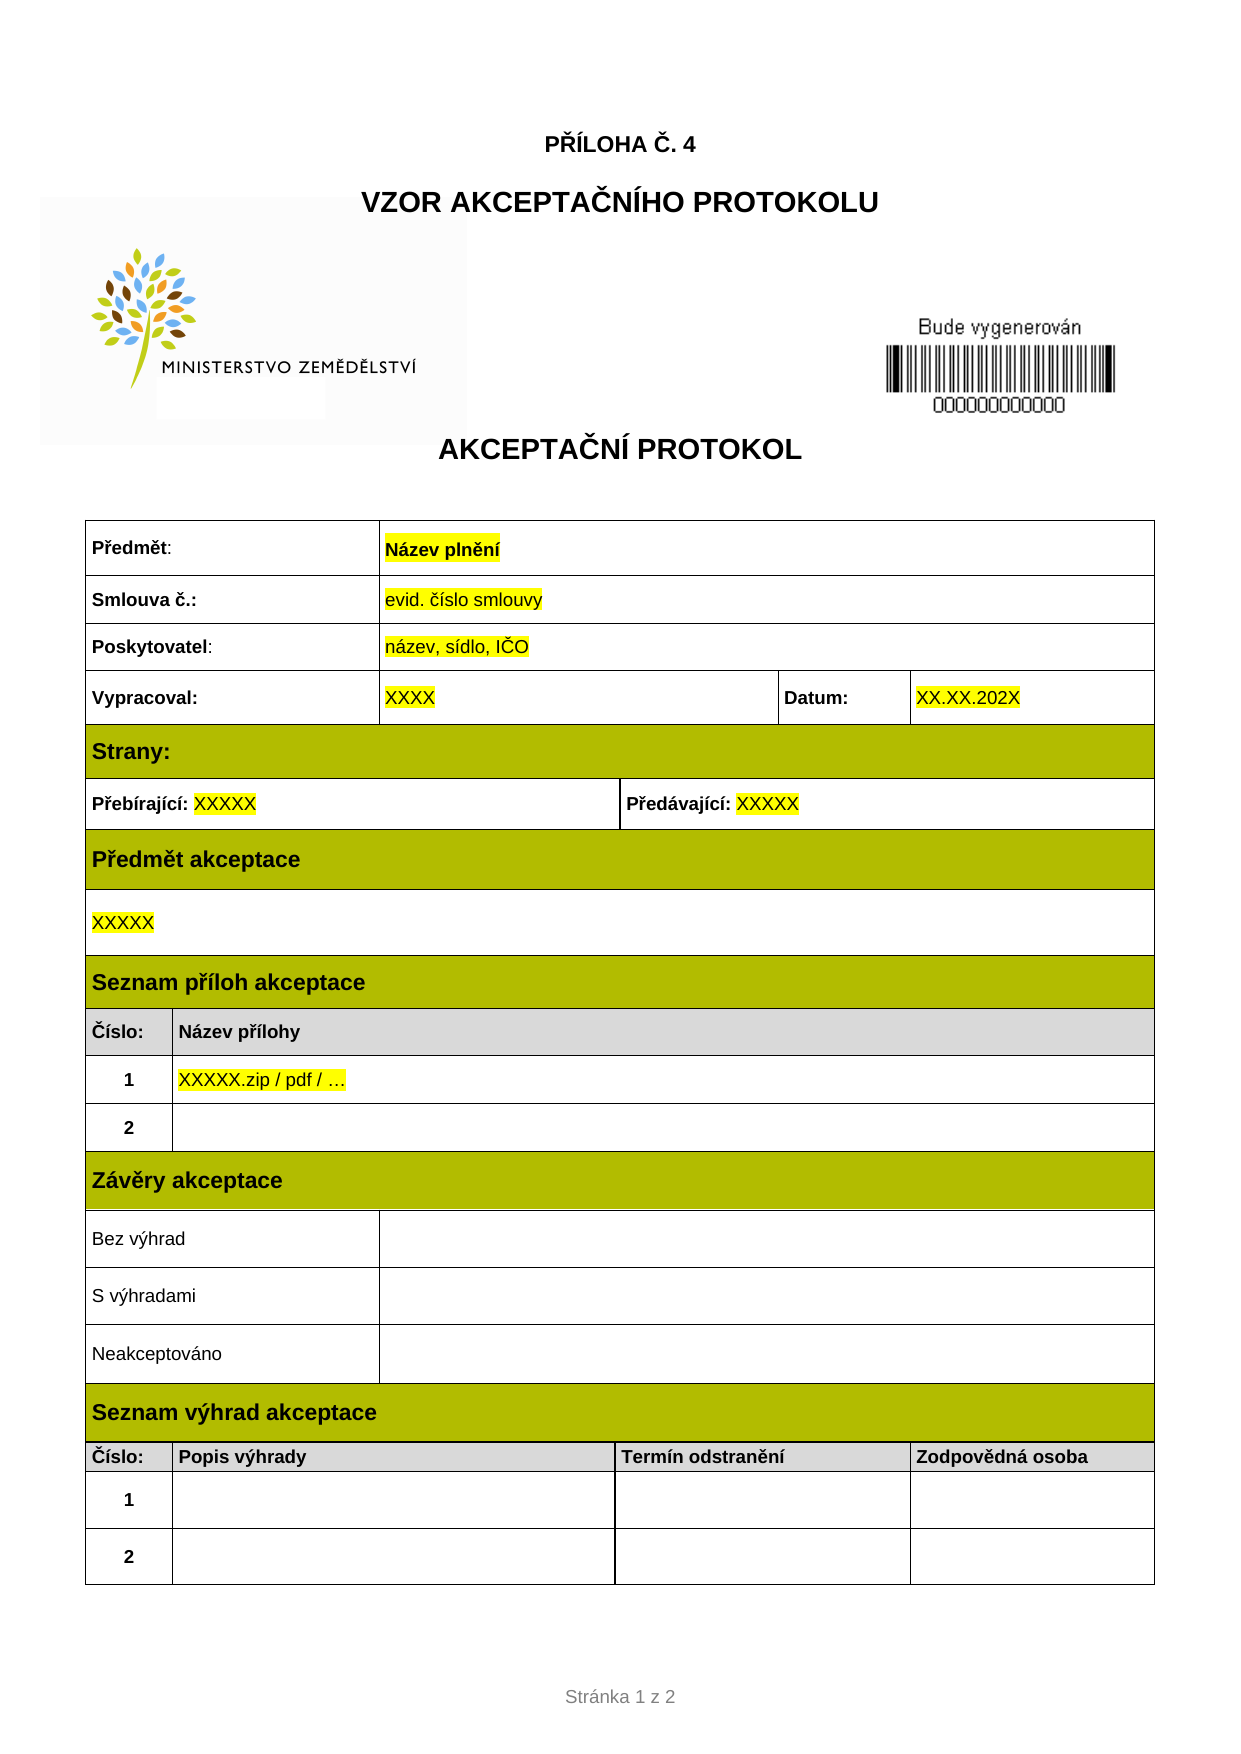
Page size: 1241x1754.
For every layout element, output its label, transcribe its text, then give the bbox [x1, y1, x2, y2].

table_cell evid. číslo smlouvy [380, 576, 1154, 622]
table_cell Předmět akceptace [86, 830, 1154, 889]
table_cell Číslo: [86, 1009, 172, 1055]
picture [879, 314, 1123, 424]
table_cell XX.XX.202X [911, 671, 1154, 723]
text Akceptační protokol [118, 436, 1122, 494]
table_cell 1 [86, 1056, 172, 1103]
table_cell Seznam výhrad akceptace [86, 1384, 1154, 1441]
table_cell [380, 1325, 1154, 1382]
table_cell název, sídlo, IČO [380, 624, 1154, 670]
table_cell XXXXX [86, 890, 1154, 955]
table_cell Neakceptováno [86, 1325, 379, 1382]
table_cell Termín odstranění [616, 1443, 910, 1471]
picture [40, 197, 467, 445]
table_cell [173, 1529, 614, 1584]
table_header Předmět: [86, 521, 379, 575]
table_cell Seznam příloh akceptace [86, 956, 1154, 1008]
table_cell [380, 1211, 1154, 1267]
table_cell S výhradami [86, 1268, 379, 1323]
table_cell Zodpovědná osoba [911, 1443, 1154, 1471]
table_header Název plnění [380, 521, 1154, 575]
table_cell Strany: [86, 725, 1154, 778]
table_cell Vypracoval: [86, 671, 379, 723]
table_cell Poskytovatel: [86, 624, 379, 670]
list PŘÍLOHA Č. 4 VZOR AKCEPTAČNÍHO PROTOKOLU [118, 131, 1122, 218]
table_cell Smlouva č.: [86, 576, 379, 622]
table_cell [173, 1472, 614, 1527]
table_cell Datum: [779, 671, 910, 723]
table_cell [911, 1529, 1154, 1584]
table_cell Název přílohy [173, 1009, 1154, 1055]
table_cell 1 [86, 1472, 172, 1527]
table_cell Bez výhrad [86, 1211, 379, 1267]
table_cell 2 [86, 1529, 172, 1584]
table_cell XXXX [380, 671, 778, 723]
table_cell Předávající: XXXXX [621, 779, 1154, 829]
table_cell Závěry akceptace [86, 1152, 1154, 1209]
table_cell XXXXX.zip / pdf / … [173, 1056, 1154, 1103]
table_cell [380, 1268, 1154, 1323]
table_cell [616, 1472, 910, 1527]
table_cell [616, 1529, 910, 1584]
table_cell Popis výhrady [173, 1443, 614, 1471]
table_cell 2 [86, 1104, 172, 1151]
table_cell Přebírající: XXXXX [86, 779, 619, 829]
table_cell [173, 1104, 1154, 1151]
table_cell Číslo: [86, 1443, 172, 1471]
table_cell [911, 1472, 1154, 1527]
